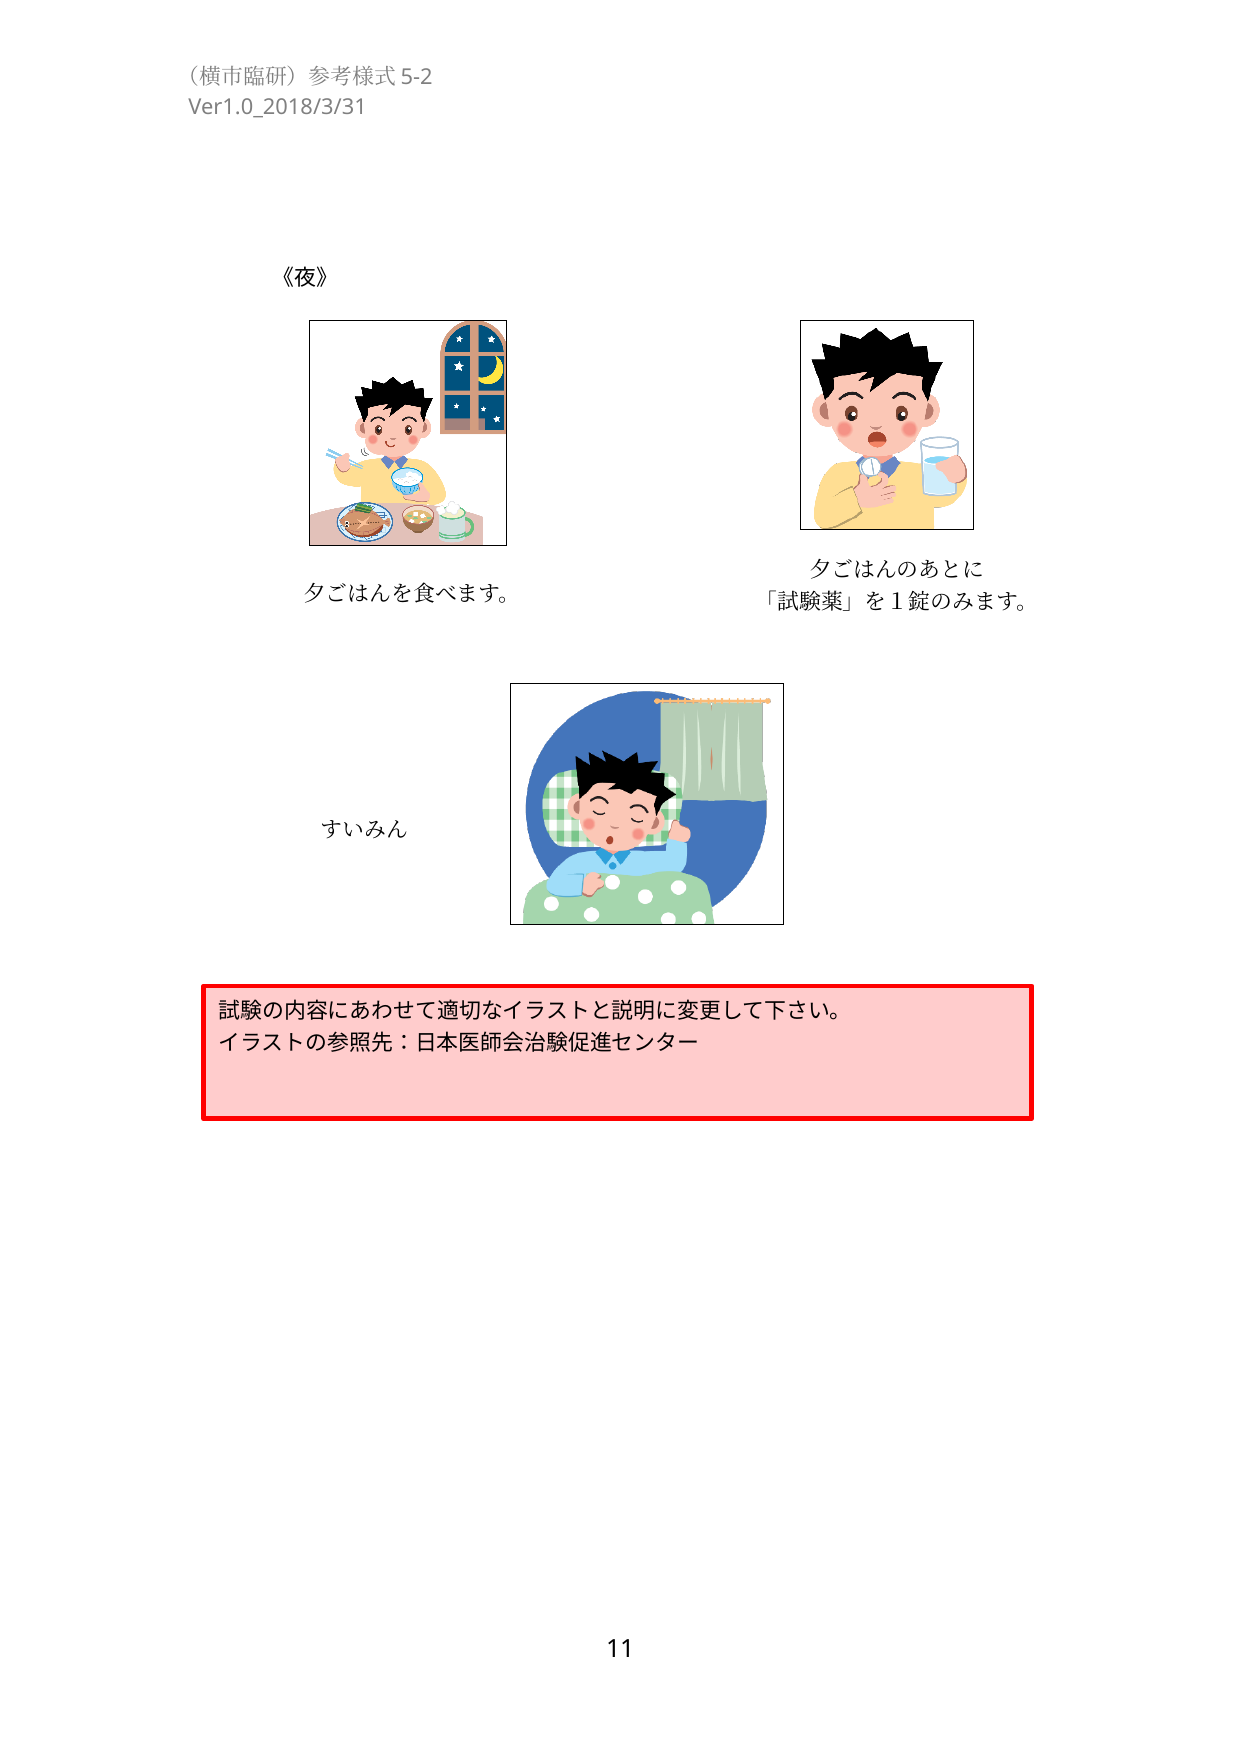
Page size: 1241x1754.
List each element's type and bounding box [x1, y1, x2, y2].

picture [511, 684, 783, 924]
picture [801, 321, 973, 529]
picture [310, 321, 506, 545]
